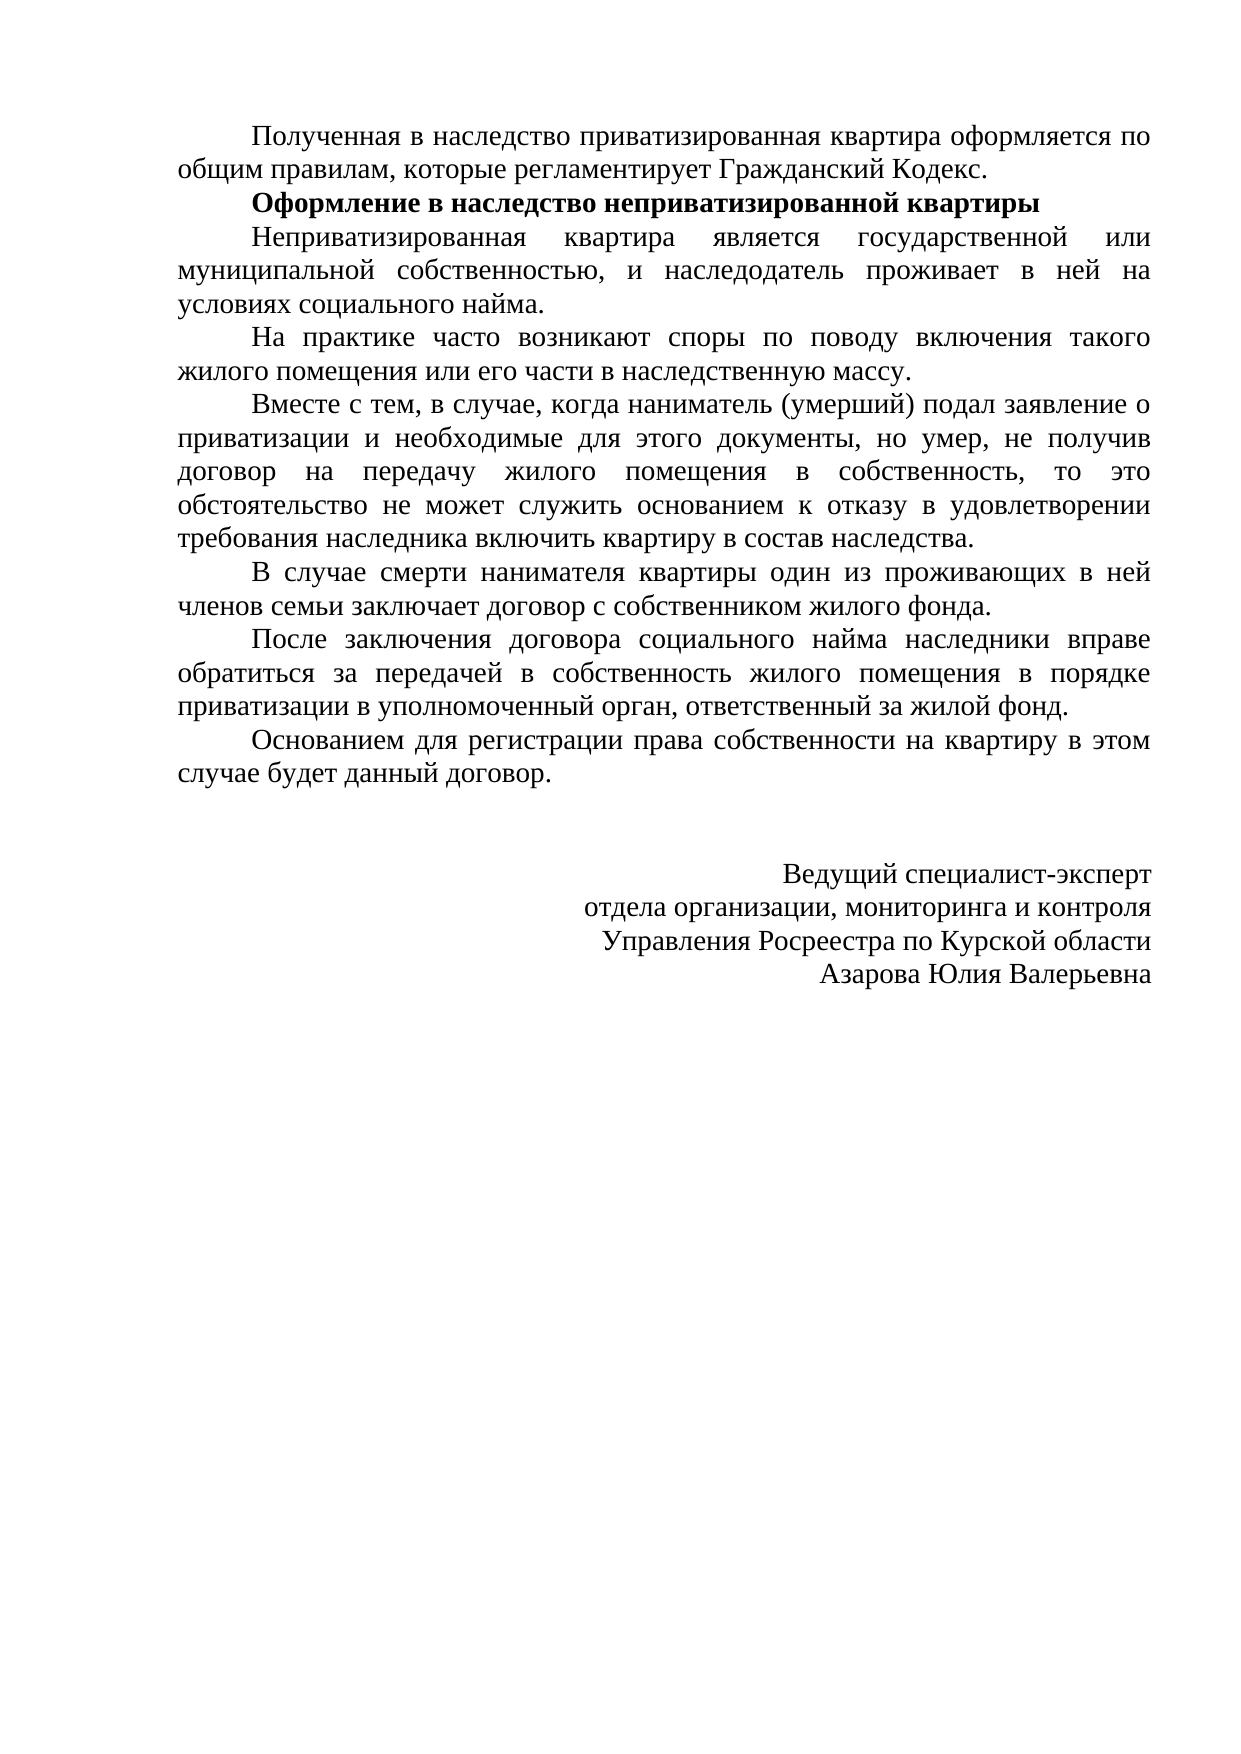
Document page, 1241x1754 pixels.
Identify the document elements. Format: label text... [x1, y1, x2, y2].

text Управления Росреестра по Курской области [177, 923, 1152, 957]
text Полученная в наследство приватизированная квартира оформляется по общим правилам, которые регламентирует Гражданский Кодекс. [177, 118, 1152, 185]
text После заключения договора социального найма наследники вправе обратиться за передачей в собственность жилого помещения в порядке приватизации в уполномоченный орган, ответственный за жилой фонд. [177, 621, 1152, 722]
text На практике часто возникают споры по поводу включения такого жилого помещения или его части в наследственную массу. [177, 319, 1152, 386]
text Неприватизированная квартира является государственной или муниципальной собственностью, и наследодатель проживает в ней на условиях социального найма. [177, 219, 1152, 319]
subtitle Оформление в наследство неприватизированной квартиры [177, 185, 1152, 219]
text отдела организации, мониторинга и контроля [177, 889, 1152, 923]
text Азарова Юлия Валерьевна [177, 957, 1152, 990]
text Ведущий специалист-эксперт [177, 856, 1152, 889]
text В случае смерти нанимателя квартиры один из проживающих в ней членов семьи заключает договор с собственником жилого фонда. [177, 554, 1152, 621]
text Вместе с тем, в случае, когда наниматель (умерший) подал заявление о приватизации и необходимые для этого документы, но умер, не получив договор на передачу жилого помещения в собственность, то это обстоятельство не может служить основанием к отказу в удовлетворении требования наследника включить квартиру в состав наследства. [177, 386, 1152, 554]
text Основанием для регистрации права собственности на квартиру в этом случае будет данный договор. [177, 722, 1152, 789]
